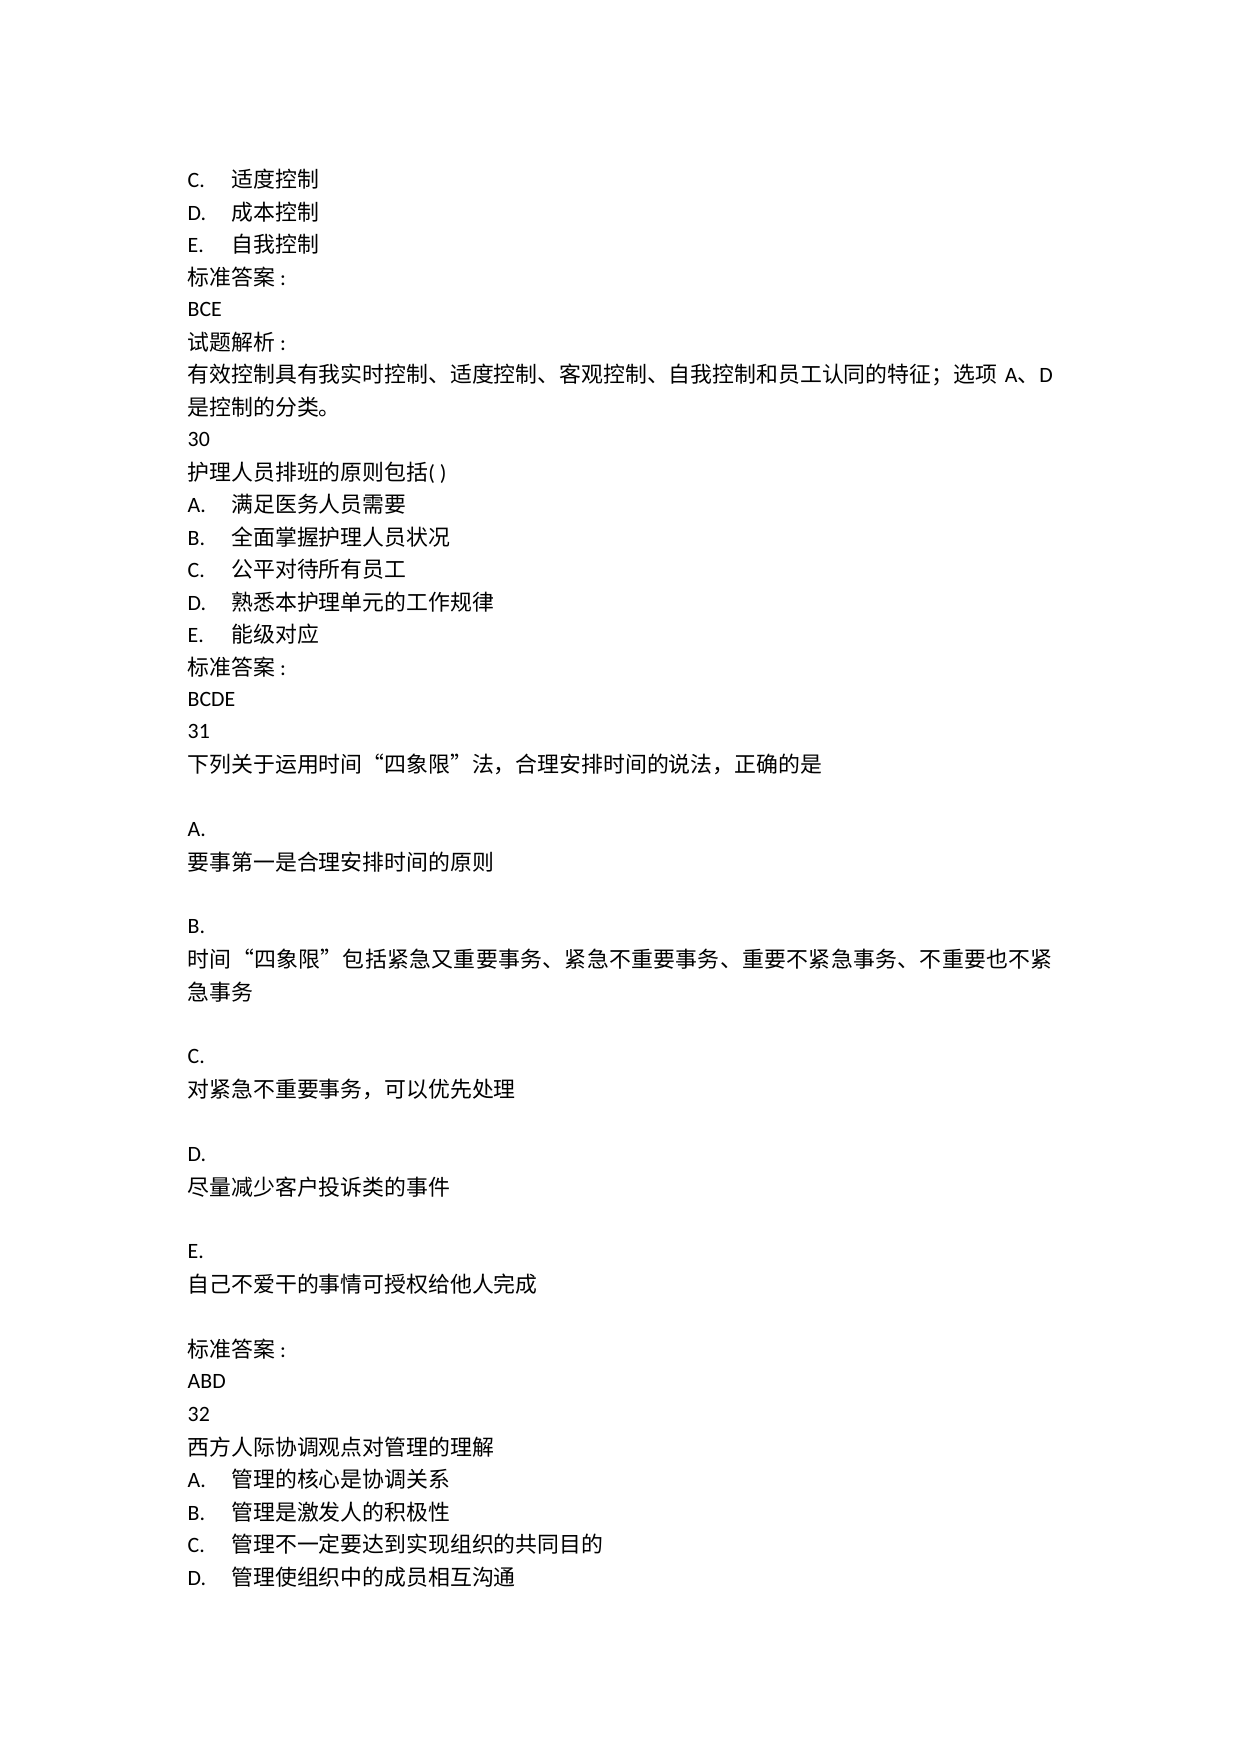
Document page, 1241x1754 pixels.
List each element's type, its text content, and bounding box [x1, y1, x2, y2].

list C. 公平对待所有员工 [187, 552, 1053, 584]
list 自己不爱干的事情可授权给他人完成 [187, 1267, 1053, 1299]
list D. 熟悉本护理单元的工作规律 [187, 584, 1053, 617]
list 30 [187, 422, 1053, 454]
list E. 自我控制 [187, 227, 1053, 259]
list B. 管理是激发人的积极性 [187, 1494, 1053, 1527]
list D. 管理使组织中的成员相互沟通 [187, 1559, 1053, 1592]
list C. 适度控制 [187, 162, 1053, 194]
list 西方人际协调观点对管理的理解 [187, 1429, 1053, 1462]
list 31 [187, 714, 1053, 747]
list E. [187, 1234, 1053, 1267]
list B. 全面掌握护理人员状况 [187, 519, 1053, 552]
list BCE [187, 292, 1053, 324]
list ABD [187, 1364, 1053, 1397]
list 要事第一是合理安排时间的原则 [187, 844, 1053, 877]
list D. 成本控制 [187, 194, 1053, 227]
list A. [187, 812, 1053, 844]
list 有效控制具有我实时控制、适度控制、客观控制、自我控制和员工认同的特征；选项A、D是控制的分类。 [187, 357, 1053, 422]
list D. [187, 1137, 1053, 1169]
list B. [187, 909, 1053, 942]
list 标准答案 : [187, 259, 1053, 292]
list 32 [187, 1397, 1053, 1429]
list 护理人员排班的原则包括( ) [187, 454, 1053, 487]
list E. 能级对应 [187, 617, 1053, 649]
list 标准答案 : [187, 649, 1053, 682]
list A. 管理的核心是协调关系 [187, 1462, 1053, 1494]
list C. [187, 1039, 1053, 1072]
list 时间“四象限”包括紧急又重要事务、紧急不重要事务、重要不紧急事务、不重要也不紧急事务 [187, 942, 1053, 1007]
list C. 管理不一定要达到实现组织的共同目的 [187, 1527, 1053, 1559]
list 下列关于运用时间“四象限”法，合理安排时间的说法，正确的是 [187, 747, 1053, 779]
list A. 满足医务人员需要 [187, 487, 1053, 519]
list 尽量减少客户投诉类的事件 [187, 1169, 1053, 1202]
list BCDE [187, 682, 1053, 714]
list 对紧急不重要事务，可以优先处理 [187, 1072, 1053, 1104]
list 试题解析 : [187, 324, 1053, 357]
list 标准答案 : [187, 1332, 1053, 1364]
